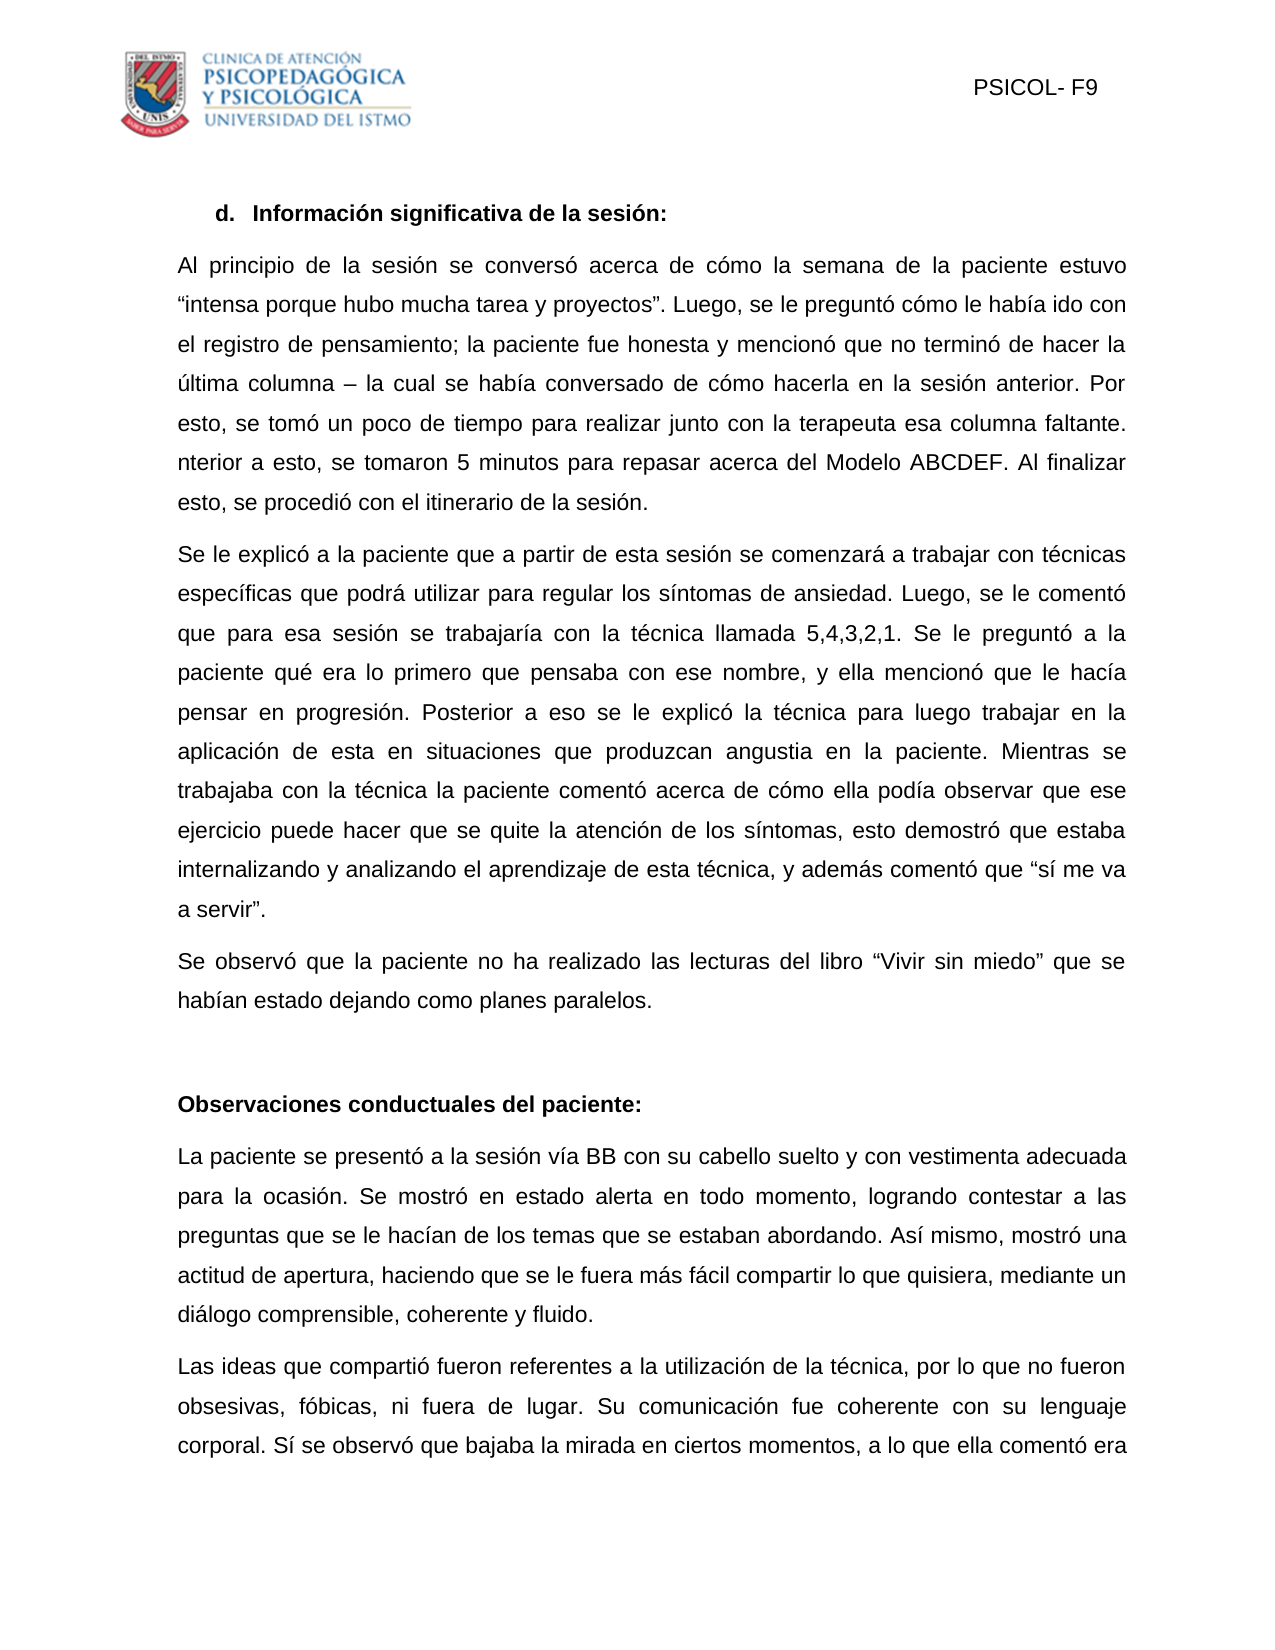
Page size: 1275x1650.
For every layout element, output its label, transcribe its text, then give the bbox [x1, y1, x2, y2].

picture [65, 20, 437, 148]
text Observaciones conductuales del paciente: [177, 1091, 1127, 1118]
list Información significativa de la sesión: [215, 200, 1127, 226]
text Se observó que la paciente no ha realizado las lecturas del libro “Vivir sin miedo” que se habían estado dejando como planes paralelos. [177, 948, 1127, 1014]
text Se le explicó a la paciente que a partir de esta sesión se comenzará a trabajar con técnicas específicas que podrá utilizar para regular los síntomas de ansiedad. Luego, se le comentó que para esa sesión se trabajaría con la técnica llamada 5,4,3,2,1. Se le preguntó a la paciente qué era lo primero que pensaba con ese nombre, y ella mencionó que le hacía pensar en progresión. Posterior a eso se le explicó la técnica para luego trabajar en la aplicación de esta en situaciones que produzcan angustia en la paciente. Mientras se trabajaba con la técnica la paciente comentó acerca de cómo ella podía observar que ese ejercicio puede hacer que se quite la atención de los síntomas, esto demostró que estaba internalizando y analizando el aprendizaje de esta técnica, y además comentó que “sí me va a servir”. [177, 541, 1127, 922]
text La paciente se presentó a la sesión vía BB con su cabello suelto y con vestimenta adecuada para la ocasión. Se mostró en estado alerta en todo momento, logrando contestar a las preguntas que se le hacían de los temas que se estaban abordando. Así mismo, mostró una actitud de apertura, haciendo que se le fuera más fácil compartir lo que quisiera, mediante un diálogo comprensible, coherente y fluido. [177, 1143, 1127, 1327]
text Al principio de la sesión se conversó acerca de cómo la semana de la paciente estuvo “intensa porque hubo mucha tarea y proyectos”. Luego, se le preguntó cómo le había ido con el registro de pensamiento; la paciente fue honesta y mencionó que no terminó de hacer la última columna – la cual se había conversado de cómo hacerla en la sesión anterior. Por esto, se tomó un poco de tiempo para realizar junto con la terapeuta esa columna faltante. nterior a esto, se tomaron 5 minutos para repasar acerca del Modelo ABCDEF. Al finalizar esto, se procedió con el itinerario de la sesión. [177, 252, 1127, 515]
